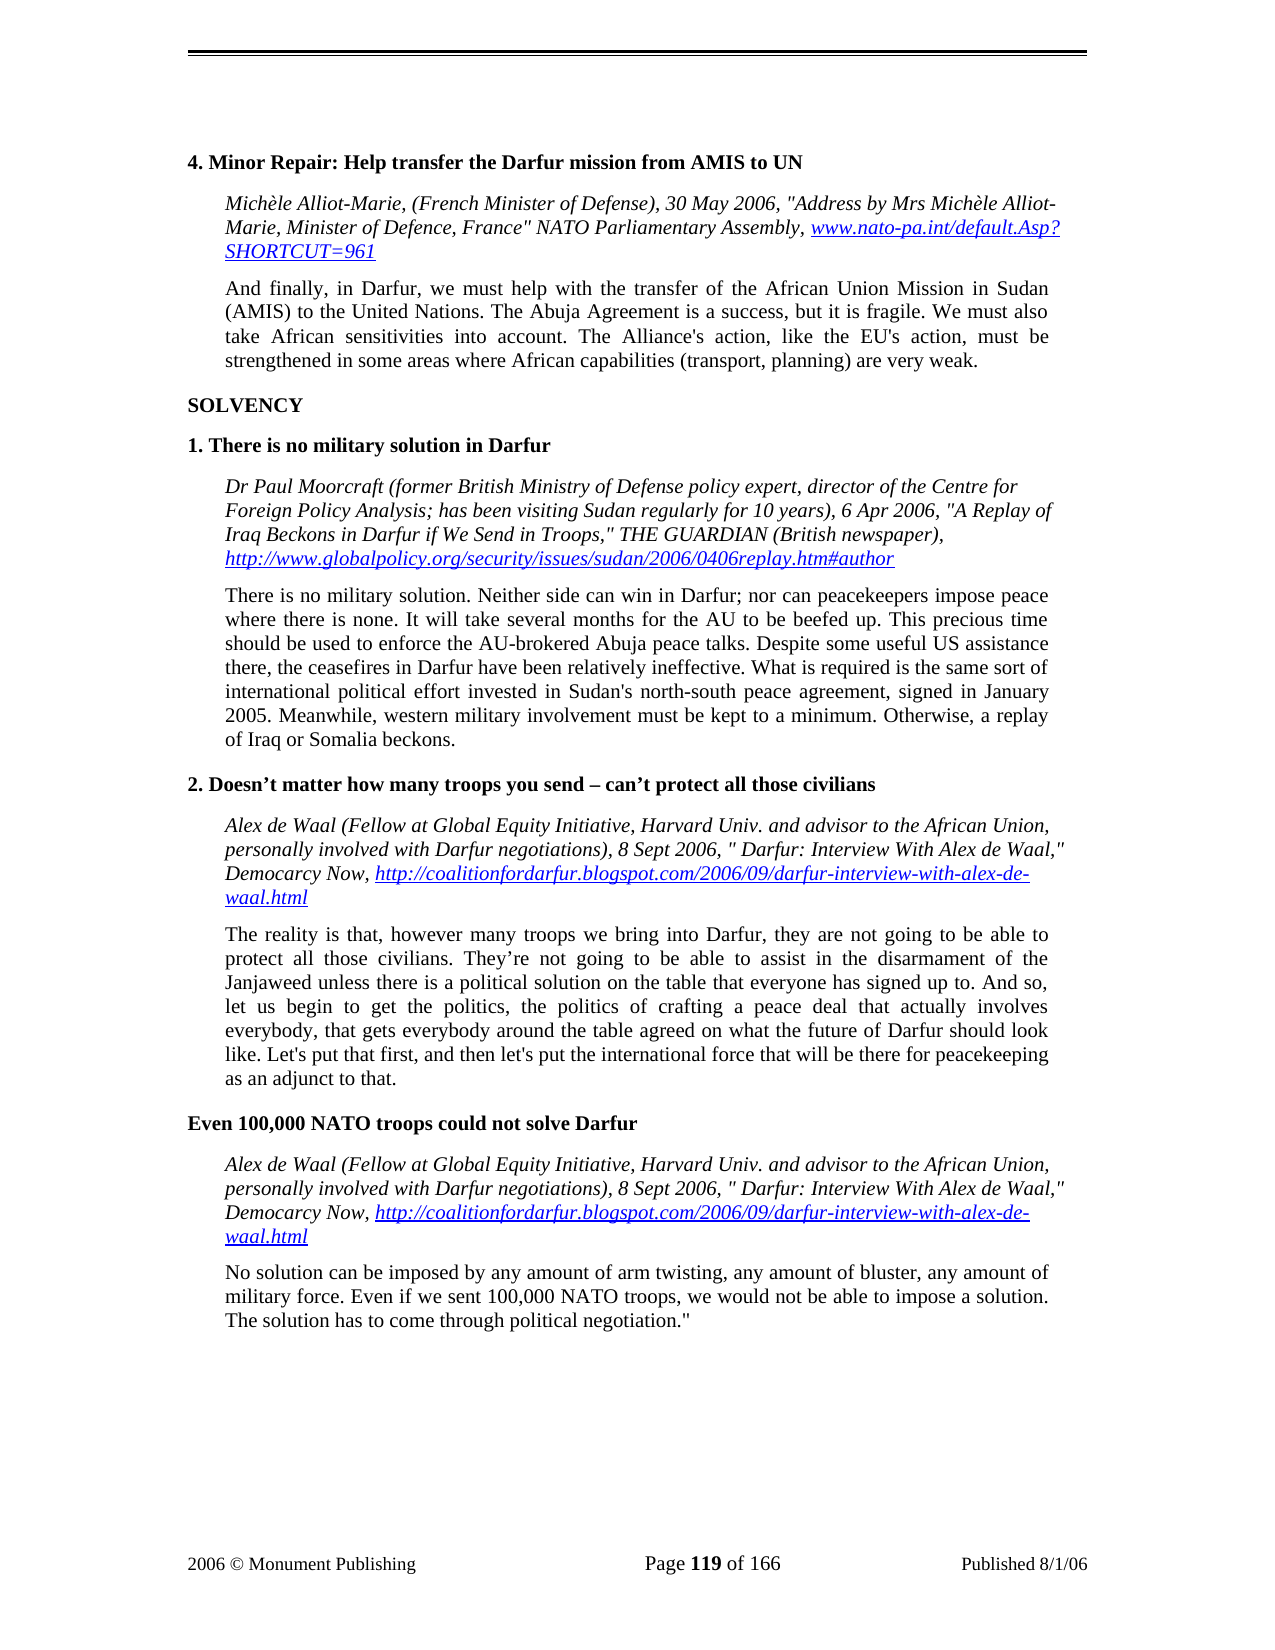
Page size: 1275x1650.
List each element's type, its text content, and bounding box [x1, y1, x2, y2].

text There is no military solution. Neither side can win in Darfur; nor can peacekeepers impose peace where there is none. It will take several months for the AU to be beefed up. This precious time should be used to enforce the AU-brokered Abuja peace talks. Despite some useful US assistance there, the ceasefires in Darfur have been relatively ineffective. What is required is the same sort of international political effort invested in Sudan's north-south peace agreement, signed in January 2005. Meanwhile, western military involvement must be kept to a minimum. Otherwise, a replay of Iraq or Somalia beckons. [225, 583, 1050, 751]
text Alex de Waal (Fellow at Global Equity Initiative, Harvard Univ. and advisor to the African Union, personally involved with Darfur negotiations), 8 Sept 2006, " Darfur: Interview With Alex de Waal," Democarcy Now, http://coalitionfordarfur.blogspot.com/2006/09/darfur-interview-with-alex-de-waal.html [225, 1151, 1087, 1248]
text Even 100,000 NATO troops could not solve Darfur [187, 1111, 1087, 1135]
text 4. Minor Repair: Help transfer the Darfur mission from AMIS to UN [187, 150, 1087, 174]
text SOLVENCY [187, 392, 1087, 417]
text 2. Doesn’t matter how many troops you send – can’t protect all those civilians [187, 772, 1087, 796]
text Dr Paul Moorcraft (former British Ministry of Defense policy expert, director of the Centre for Foreign Policy Analysis; has been visiting Sudan regularly for 10 years), 6 Apr 2006, "A Replay of Iraq Beckons in Darfur if We Send in Troops," THE GUARDIAN (British newspaper), http://www.globalpolicy.org/security/issues/sudan/2006/0406replay.htm#author [225, 474, 1087, 570]
text Alex de Waal (Fellow at Global Equity Initiative, Harvard Univ. and advisor to the African Union, personally involved with Darfur negotiations), 8 Sept 2006, " Darfur: Interview With Alex de Waal," Democarcy Now, http://coalitionfordarfur.blogspot.com/2006/09/darfur-interview-with-alex-de-waal.html [225, 813, 1087, 909]
text Michèle Alliot-Marie, (French Minister of Defense), 30 May 2006, "Address by Mrs Michèle Alliot-Marie, Minister of Defence, France" NATO Parliamentary Assembly, www.nato-pa.int/default.Asp?SHORTCUT=961 [225, 191, 1087, 263]
text And finally, in Darfur, we must help with the transfer of the African Union Mission in Sudan (AMIS) to the United Nations. The Abuja Agreement is a success, but it is fragile. We must also take African sensitivities into account. The Alliance's action, like the EU's action, must be strengthened in some areas where African capabilities (transport, planning) are very weak. [225, 275, 1050, 372]
text No solution can be imposed by any amount of arm twisting, any amount of bluster, any amount of military force. Even if we sent 100,000 NATO troops, we would not be able to impose a solution. The solution has to come through political negotiation." [225, 1260, 1050, 1332]
text The reality is that, however many troops we bring into Darfur, they are not going to be able to protect all those civilians. They’re not going to be able to assist in the disarmament of the Janjaweed unless there is a political solution on the table that everyone has signed up to. And so, let us begin to get the politics, the politics of crafting a peace deal that actually involves everybody, that gets everybody around the table agreed on what the future of Darfur should look like. Let's put that first, and then let's put the international force that will be there for peacekeeping as an adjunct to that. [225, 921, 1050, 1090]
text 1. There is no military solution in Darfur [187, 433, 1087, 457]
